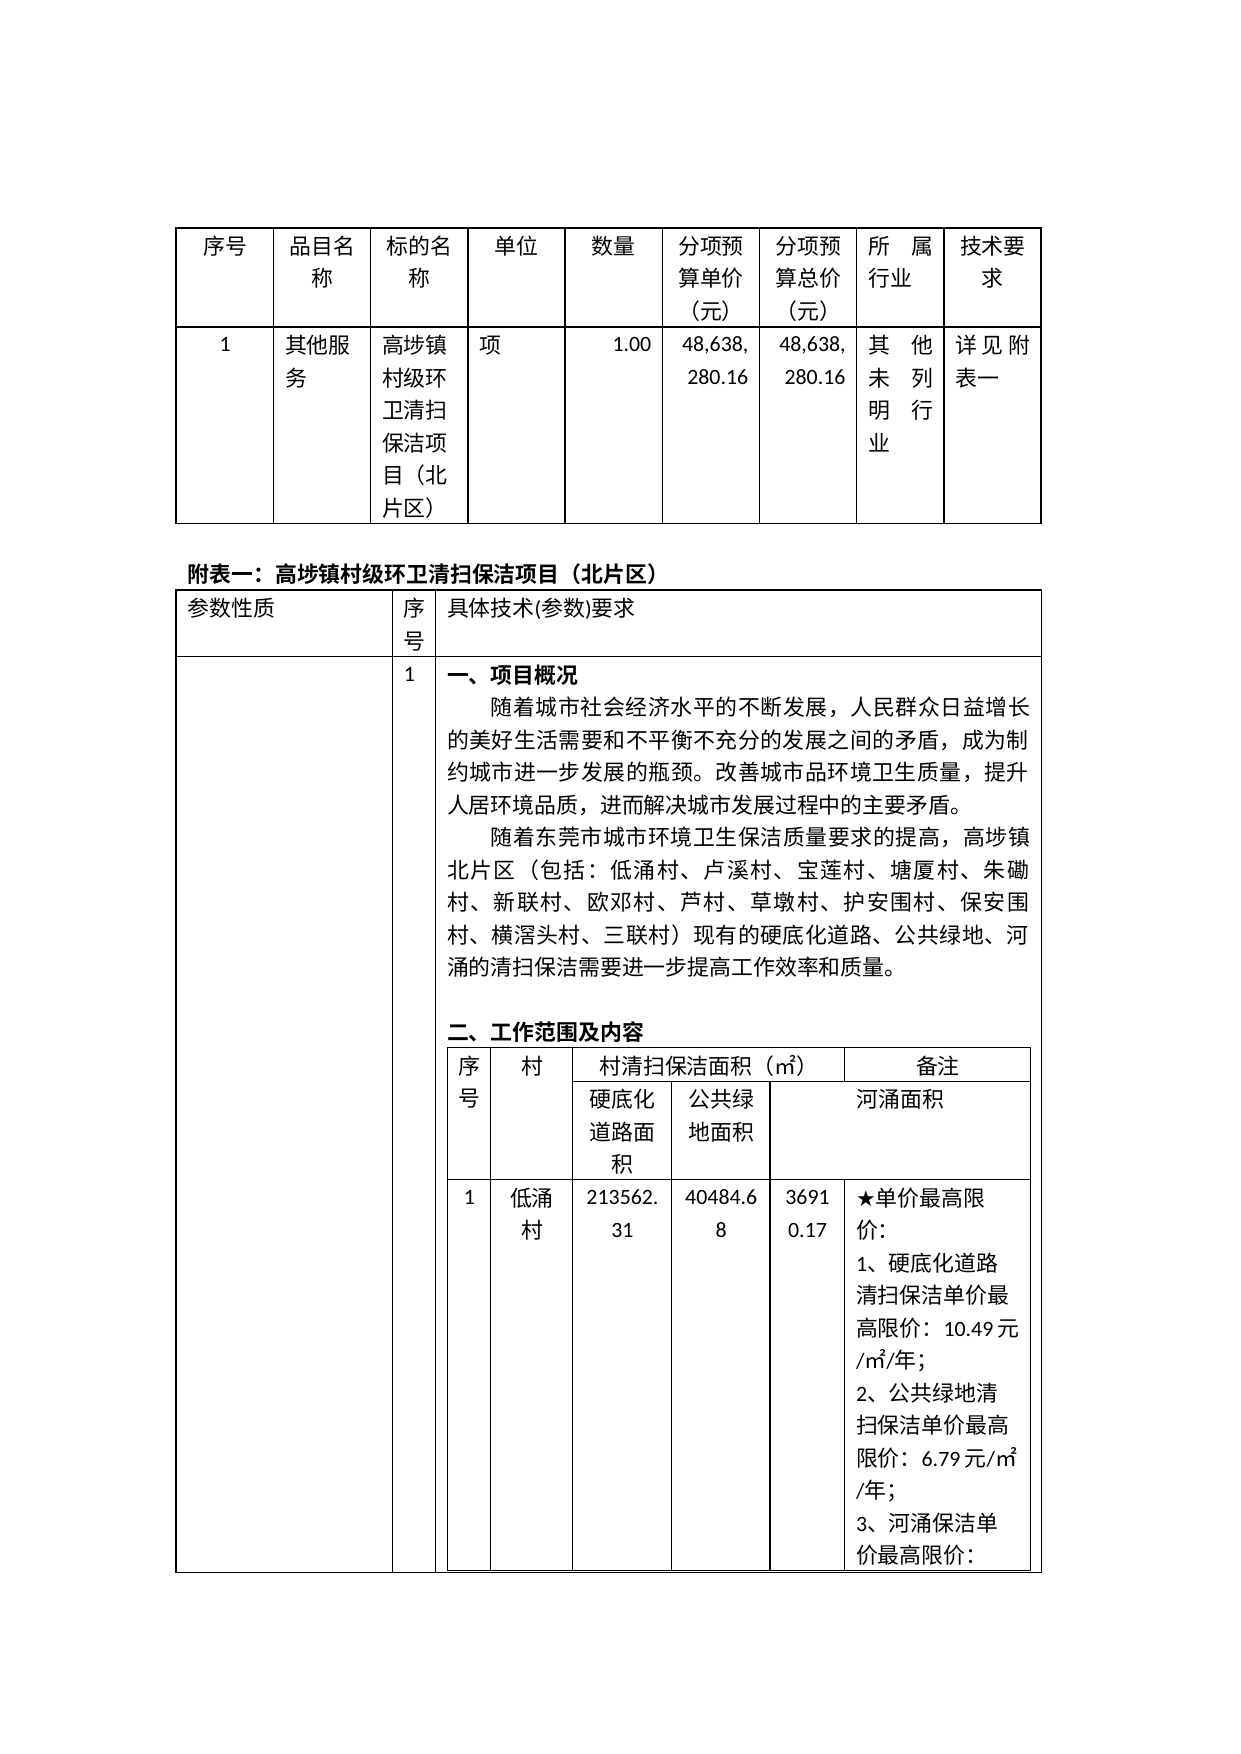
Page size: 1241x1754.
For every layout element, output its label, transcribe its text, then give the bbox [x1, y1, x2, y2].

table_header 技术要求 [945, 229, 1040, 326]
table_header 分项预算总价（元） [760, 229, 856, 326]
table_cell 48,638,280.16 [663, 328, 759, 523]
table_header 序号 [177, 229, 273, 326]
text 附表一：高埗镇村级环卫清扫保洁项目（北片区） [187, 557, 1053, 589]
table_cell 高埗镇村级环卫清扫保洁项目（北片区） [371, 328, 467, 523]
table_cell 1 [177, 328, 273, 523]
table_cell 项 [469, 328, 564, 523]
table_header 具体技术(参数)要求 [436, 591, 1041, 656]
table_header 序号 [393, 591, 435, 656]
table_cell 详见附表一 [945, 328, 1040, 523]
table_cell 1.00 [566, 328, 662, 523]
table_header 所属行业 [857, 229, 943, 326]
table_header 标的名称 [371, 229, 467, 326]
table_cell [177, 657, 392, 1571]
table_cell 其他服务 [274, 328, 370, 523]
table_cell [436, 657, 1041, 1571]
table_cell 48,638,280.16 [760, 328, 856, 523]
table_header 分项预算单价（元） [663, 229, 759, 326]
table_header 单位 [469, 229, 564, 326]
table_cell 1 [393, 657, 435, 1571]
table_header 数量 [566, 229, 662, 326]
table_header 参数性质 [177, 591, 392, 656]
table_header 品目名称 [274, 229, 370, 326]
table_cell 其他未列明行业 [857, 328, 943, 523]
